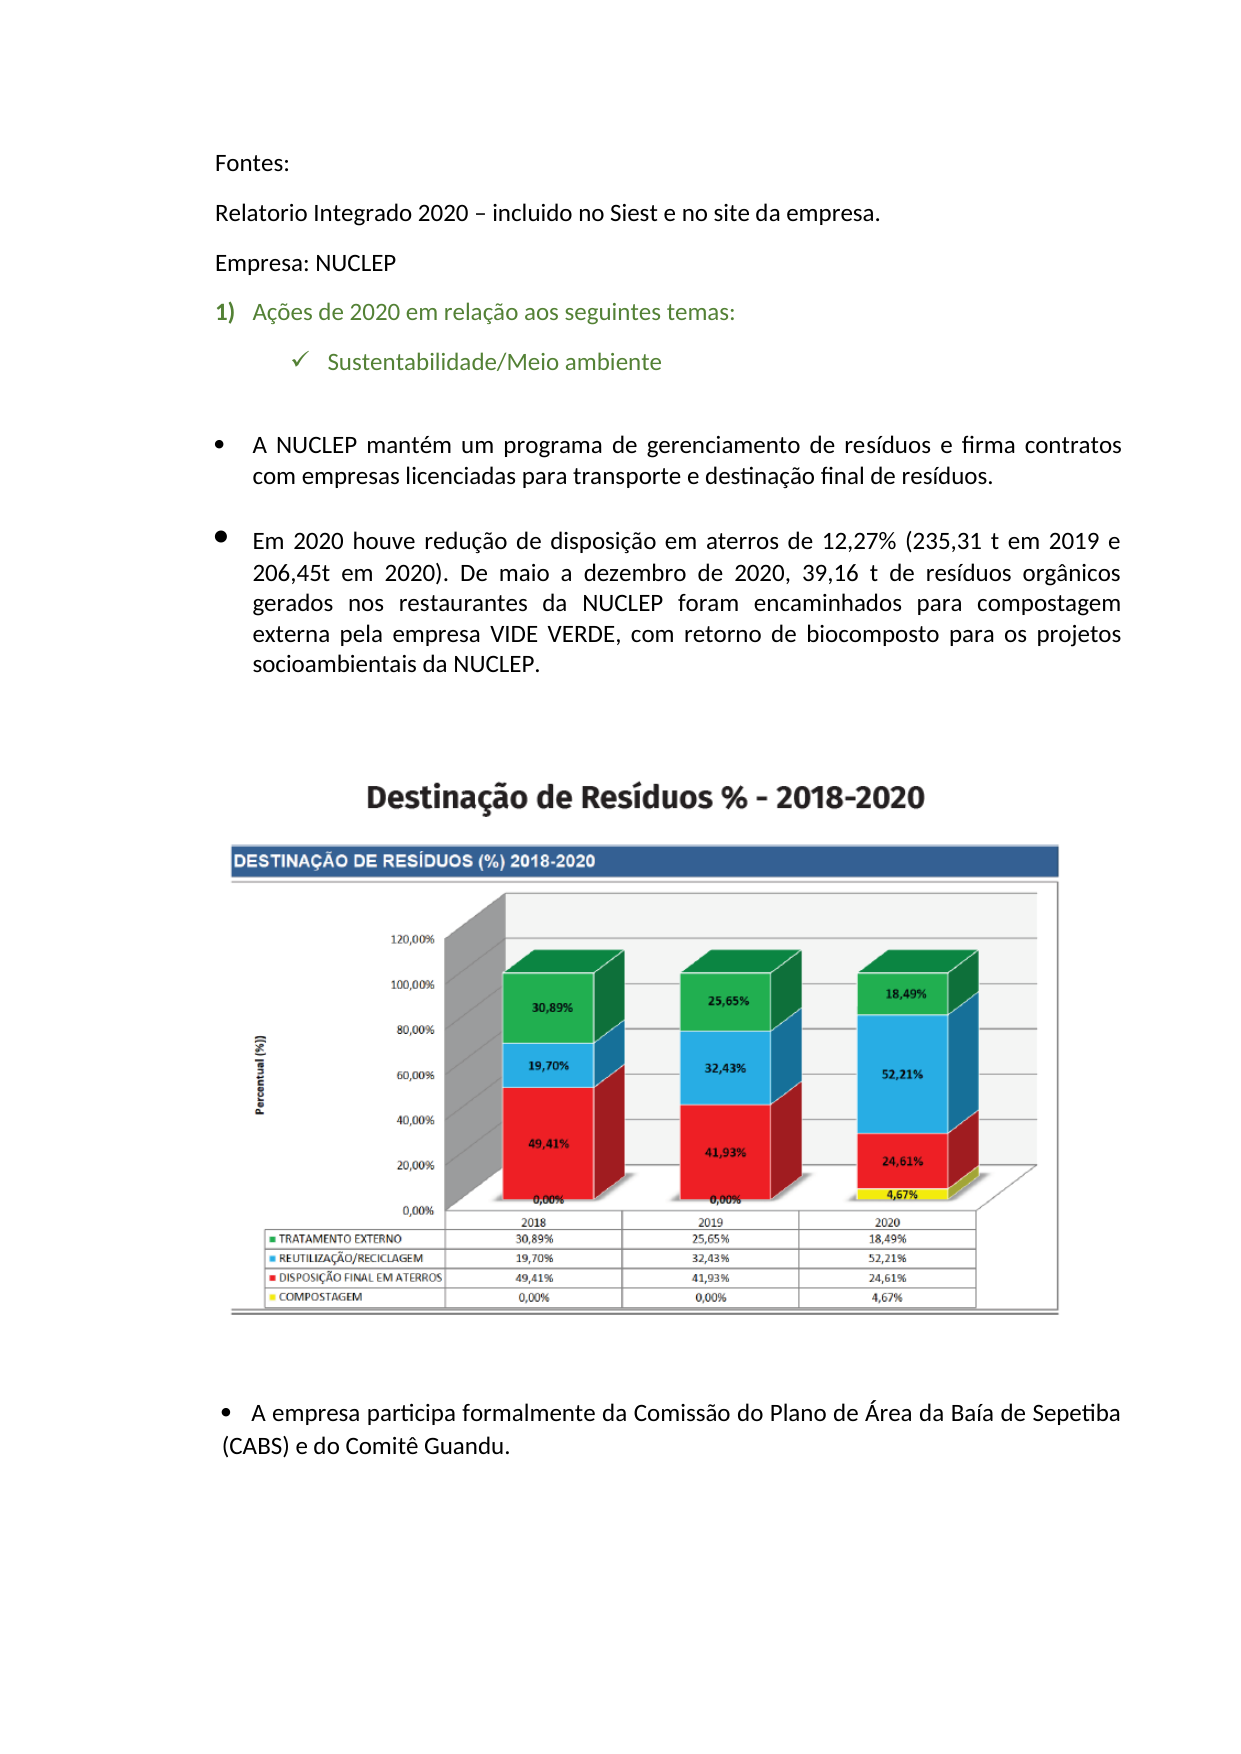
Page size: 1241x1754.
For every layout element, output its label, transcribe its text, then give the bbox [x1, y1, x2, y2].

list A NUCLEP mantém um programa de gerenciamento de resíduos e firma contratos com empresas licenciadas para transporte e destinação final de resíduos. [215, 429, 1122, 491]
list Ações de 2020 em relação aos seguintes temas: [215, 296, 1122, 327]
text Fontes: [215, 148, 1122, 178]
text Relatorio Integrado 2020 – incluido no Siest e no site da empresa. [215, 197, 1122, 228]
list A empresa participa formalmente da Comissão do Plano de Área da Baía de Sepetiba (CABS) e do Comitê Guandu. [222, 1397, 1122, 1461]
picture [177, 728, 1094, 1345]
list Sustentabilidade/Meio ambiente [290, 346, 1122, 376]
list Em 2020 houve redução de disposição em aterros de 12,27% (235,31 t em 2019 e 206,45t em 2020). De maio a dezembro de 2020, 39,16 t de resíduos orgânicos gerados nos restaurantes da NUCLEP foram encaminhados para compostagem externa pela empresa VIDE VERDE, com retorno de biocomposto para os projetos socioambientais da NUCLEP. [215, 525, 1122, 679]
text Empresa: NUCLEP [215, 247, 1122, 277]
